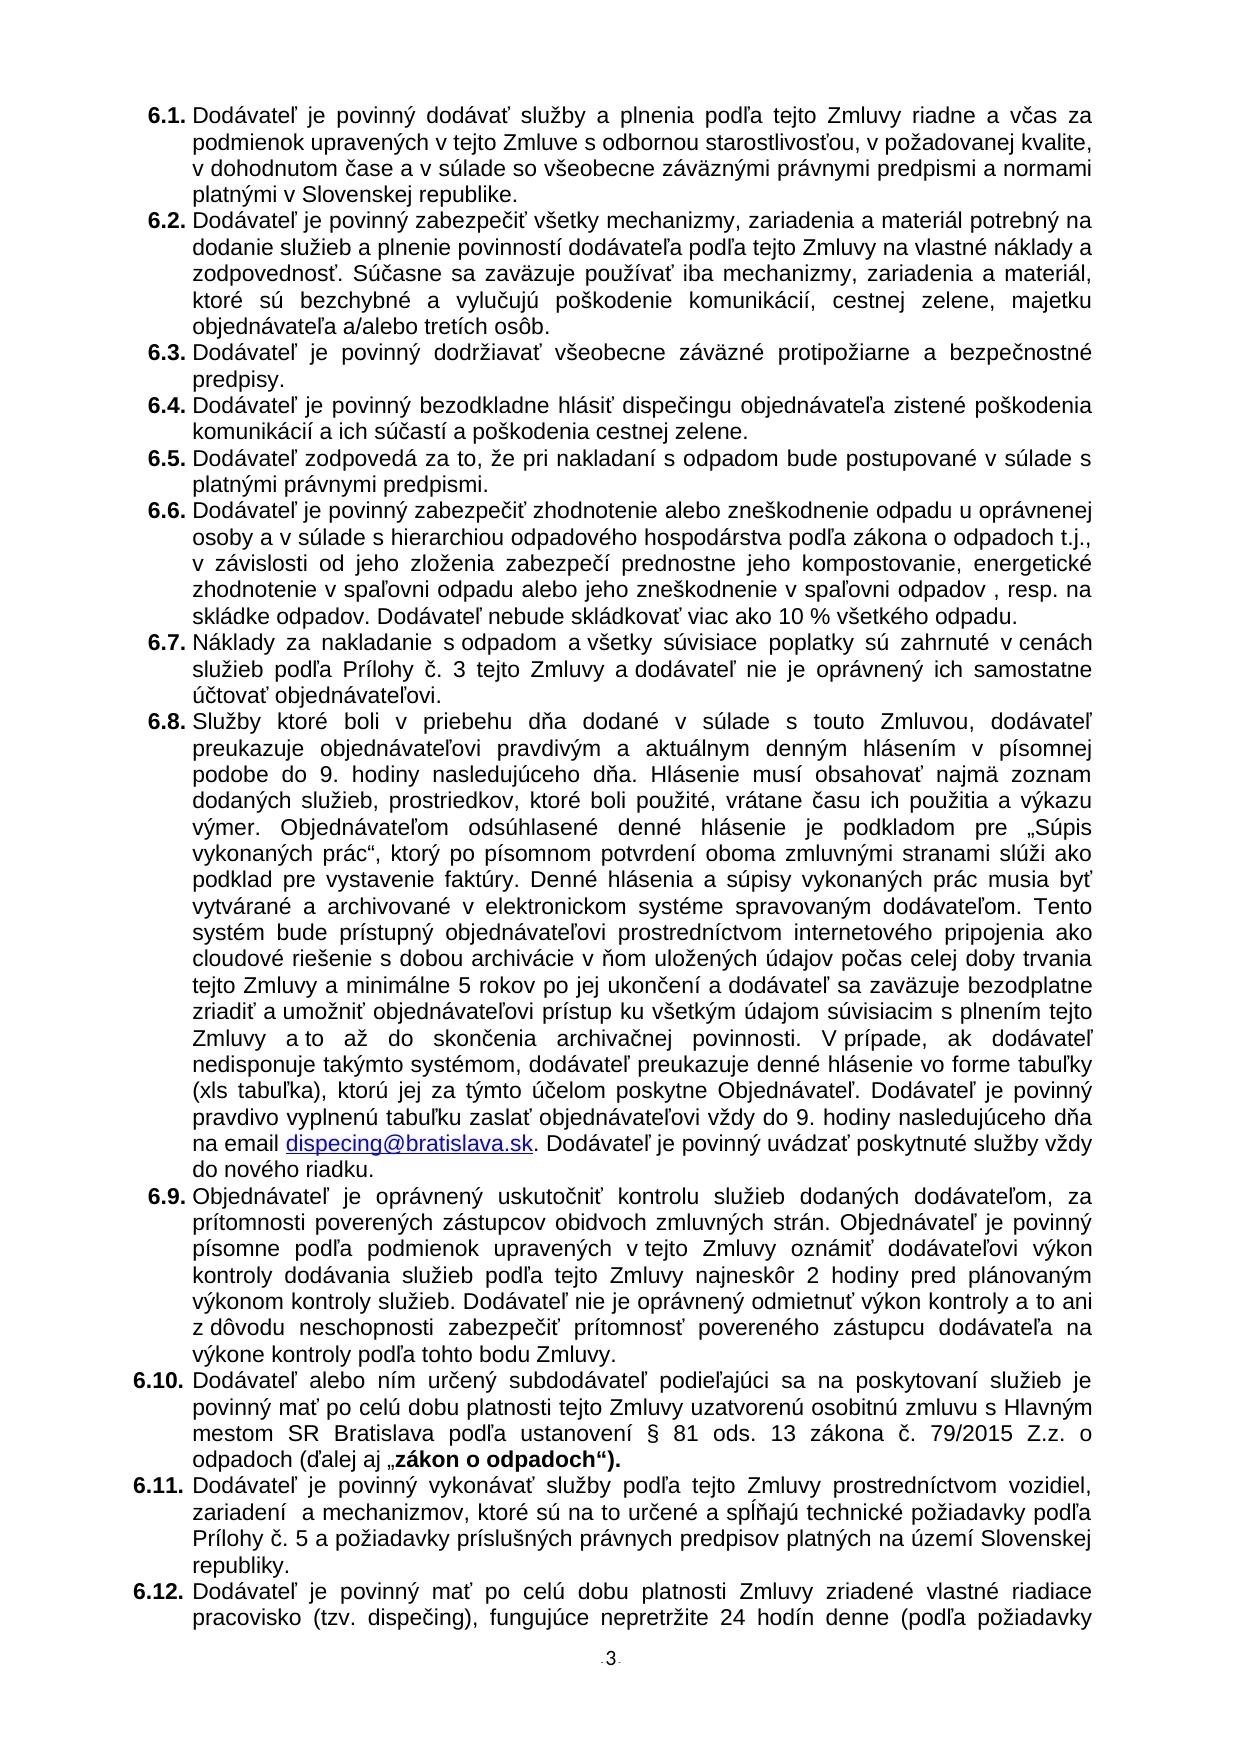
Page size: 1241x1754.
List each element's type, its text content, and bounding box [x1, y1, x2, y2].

list Dodávateľ je povinný zabezpečiť zhodnotenie alebo zneškodnenie odpadu u oprávnenej osoby a v súlade s hierarchiou odpadového hospodárstva podľa zákona o odpadoch t.j., v závislosti od jeho zloženia zabezpečí prednostne jeho kompostovanie, energetické zhodnotenie v spaľovni odpadu alebo jeho zneškodnenie v spaľovni odpadov , resp. na skládke odpadov. Dodávateľ nebude skládkovať viac ako 10 % všetkého odpadu. [148, 497, 1093, 629]
list Dodávateľ zodpovedá za to, že pri nakladaní s odpadom bude postupované v súlade s platnými právnymi predpismi. [148, 445, 1093, 497]
list Dodávateľ je povinný vykonávať služby podľa tejto Zmluvy prostredníctvom vozidiel, zariadení a mechanizmov, ktoré sú na to určené a spĺňajú technické požiadavky podľa Prílohy č. 5 a požiadavky príslušných právnych predpisov platných na území Slovenskej republiky. [133, 1472, 1093, 1578]
list Náklady za nakladanie s odpadom a všetky súvisiace poplatky sú zahrnuté v cenách služieb podľa Prílohy č. 3 tejto Zmluvy a dodávateľ nie je oprávnený ich samostatne účtovať objednávateľovi. [148, 629, 1093, 708]
list Dodávateľ je povinný dodržiavať všeobecne záväzné protipožiarne a bezpečnostné predpisy. [148, 339, 1093, 392]
list Dodávateľ je povinný zabezpečiť všetky mechanizmy, zariadenia a materiál potrebný na dodanie služieb a plnenie povinností dodávateľa podľa tejto Zmluvy na vlastné náklady a zodpovednosť. Súčasne sa zaväzuje používať iba mechanizmy, zariadenia a materiál, ktoré sú bezchybné a vylučujú poškodenie komunikácií, cestnej zelene, majetku objednávateľa a/alebo tretích osôb. [148, 207, 1093, 339]
list Dodávateľ alebo ním určený subdodávateľ podieľajúci sa na poskytovaní služieb je povinný mať po celú dobu platnosti tejto Zmluvy uzatvorenú osobitnú zmluvu s Hlavným mestom SR Bratislava podľa ustanovení § 81 ods. 13 zákona č. 79/2015 Z.z. o odpadoch (ďalej aj „zákon o odpadoch“). [133, 1367, 1093, 1472]
list Dodávateľ je povinný bezodkladne hlásiť dispečingu objednávateľa zistené poškodenia komunikácií a ich súčastí a poškodenia cestnej zelene. [148, 392, 1093, 445]
list Objednávateľ je oprávnený uskutočniť kontrolu služieb dodaných dodávateľom, za prítomnosti poverených zástupcov obidvoch zmluvných strán. Objednávateľ je povinný písomne podľa podmienok upravených v tejto Zmluvy oznámiť dodávateľovi výkon kontroly dodávania služieb podľa tejto Zmluvy najneskôr 2 hodiny pred plánovaným výkonom kontroly služieb. Dodávateľ nie je oprávnený odmietnuť výkon kontroly a to ani z dôvodu neschopnosti zabezpečiť prítomnosť povereného zástupcu dodávateľa na výkone kontroly podľa tohto bodu Zmluvy. [148, 1183, 1093, 1367]
list Služby ktoré boli v priebehu dňa dodané v súlade s touto Zmluvou, dodávateľ preukazuje objednávateľovi pravdivým a aktuálnym denným hlásením v písomnej podobe do 9. hodiny nasledujúceho dňa. Hlásenie musí obsahovať najmä zoznam dodaných služieb, prostriedkov, ktoré boli použité, vrátane času ich použitia a výkazu výmer. Objednávateľom odsúhlasené denné hlásenie je podkladom pre „Súpis vykonaných prác“, ktorý po písomnom potvrdení oboma zmluvnými stranami slúži ako podklad pre vystavenie faktúry. Denné hlásenia a súpisy vykonaných prác musia byť vytvárané a archivované v elektronickom systéme spravovaným dodávateľom. Tento systém bude prístupný objednávateľovi prostredníctvom internetového pripojenia ako cloudové riešenie s dobou archivácie v ňom uložených údajov počas celej doby trvania tejto Zmluvy a minimálne 5 rokov po jej ukončení a dodávateľ sa zaväzuje bezodplatne zriadiť a umožniť objednávateľovi prístup ku všetkým údajom súvisiacim s plnením tejto Zmluvy a to až do skončenia archivačnej povinnosti. V prípade, ak dodávateľ nedisponuje takýmto systémom, dodávateľ preukazuje denné hlásenie vo forme tabuľky (xls tabuľka), ktorú jej za týmto účelom poskytne Objednávateľ. Dodávateľ je povinný pravdivo vyplnenú tabuľku zaslať objednávateľovi vždy do 9. hodiny nasledujúceho dňa na email dispecing@bratislava.sk. Dodávateľ je povinný uvádzať poskytnuté služby vždy do nového riadku. [148, 708, 1093, 1183]
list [133, 1578, 1093, 1631]
list Dodávateľ je povinný dodávať služby a plnenia podľa tejto Zmluvy riadne a včas za podmienok upravených v tejto Zmluve s odbornou starostlivosťou, v požadovanej kvalite, v dohodnutom čase a v súlade so všeobecne záväznými právnymi predpismi a normami platnými v Slovenskej republike. [148, 102, 1093, 207]
